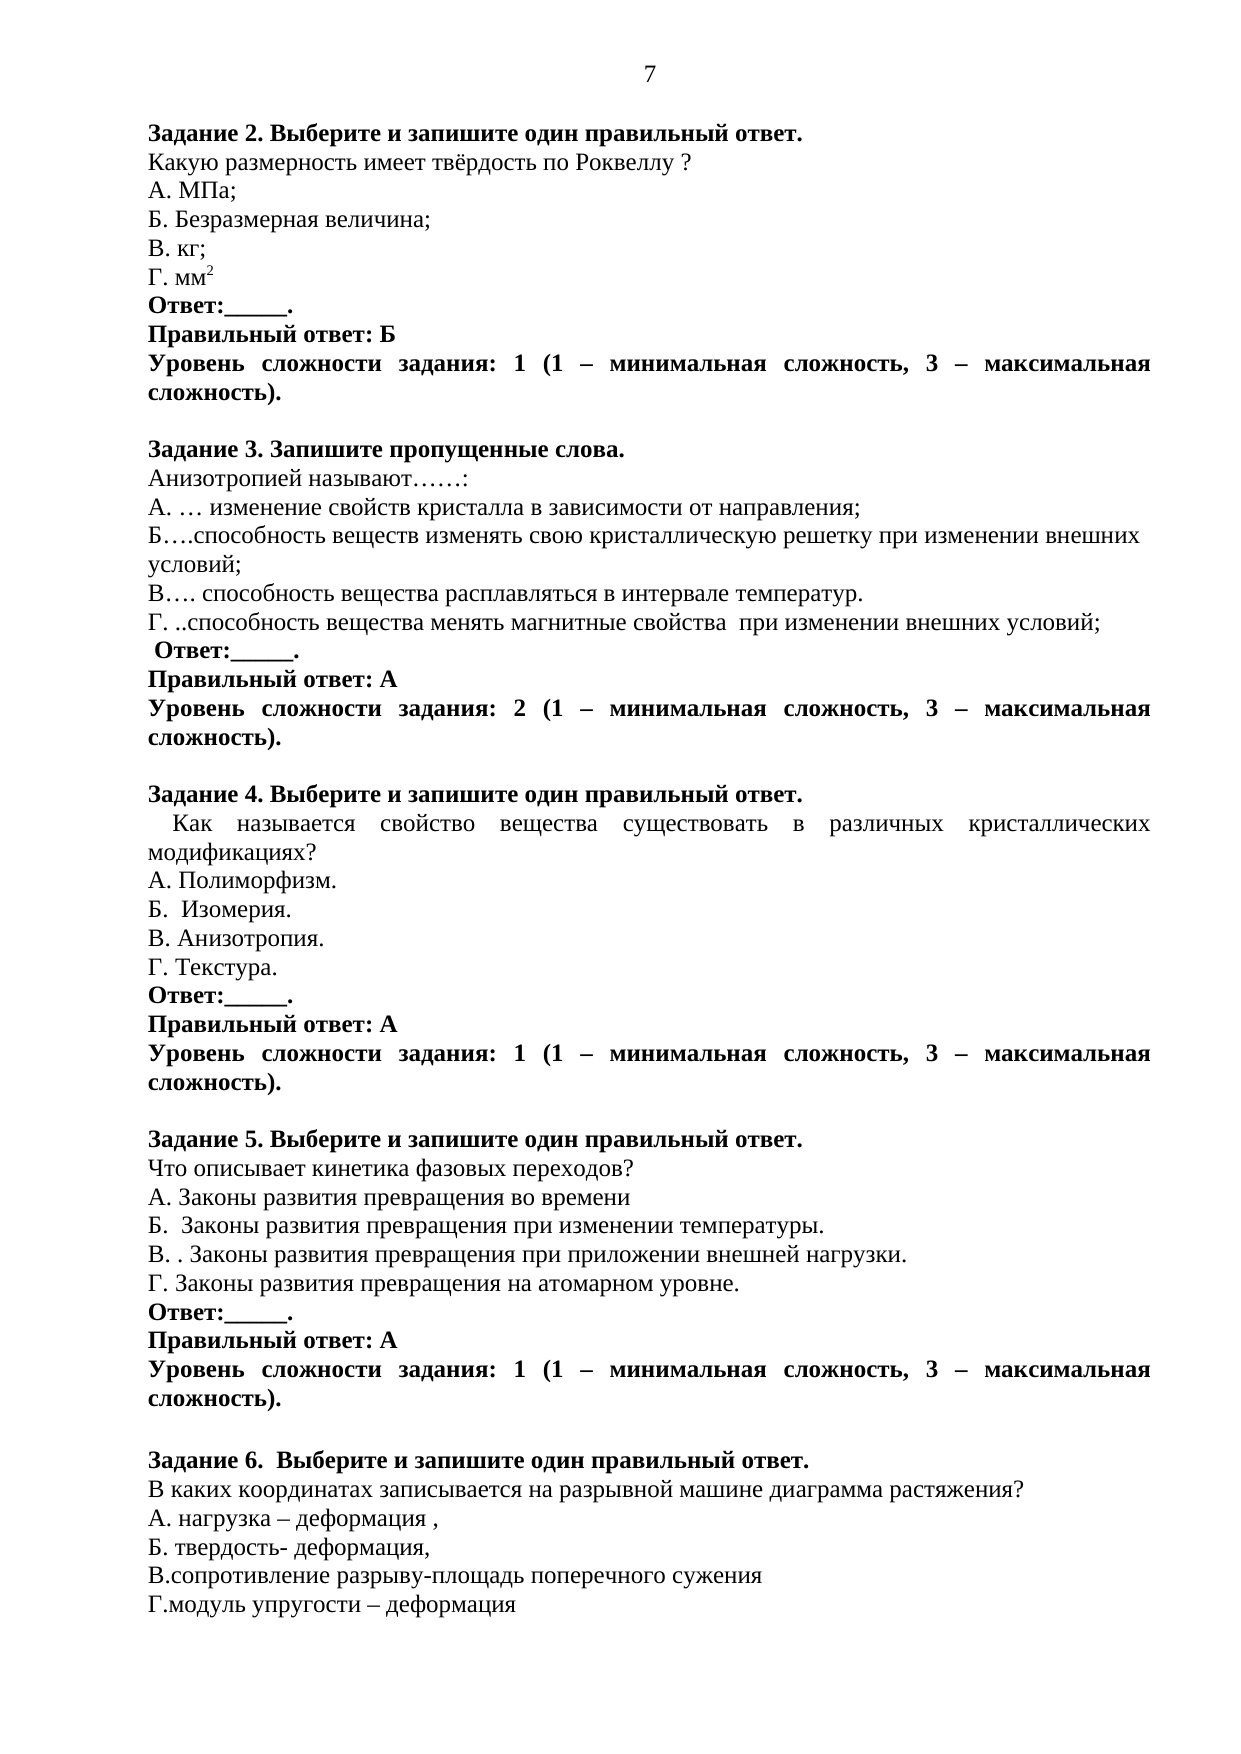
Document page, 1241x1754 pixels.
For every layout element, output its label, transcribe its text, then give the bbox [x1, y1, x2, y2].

text А. Полиморфизм. [148, 866, 1152, 894]
text А. МПа; [148, 176, 1152, 204]
text Б….способность веществ изменять свою кристаллическую решетку при изменении внешних условий; [148, 521, 1152, 578]
text Уровень сложности задания: 1 (1 – минимальная сложность, 3 – максимальная сложность). [148, 1354, 1152, 1412]
text Уровень сложности задания: 1 (1 – минимальная сложность, 3 – максимальная сложность). [148, 348, 1152, 406]
text В. Анизотропия. [148, 923, 1152, 952]
text Задание 2. Выберите и запишите один правильный ответ. [148, 118, 1152, 147]
text Б. Законы развития превращения при изменении температуры. [148, 1211, 1152, 1239]
text Ответ:_____. [148, 981, 1152, 1009]
text Задание 6. Выберите и запишите один правильный ответ. [148, 1445, 1152, 1474]
text В.сопротивление разрыву-площадь поперечного сужения [148, 1560, 1152, 1589]
text Ответ:_____. [148, 636, 1152, 664]
text Г. мм2 [148, 262, 1152, 291]
text Уровень сложности задания: 1 (1 – минимальная сложность, 3 – максимальная сложность). [148, 1038, 1152, 1096]
text Ответ:_____. [148, 1297, 1152, 1326]
text А. нагрузка – деформация , [148, 1503, 1152, 1532]
text В каких координатах записывается на разрывной машине диаграмма растяжения? [148, 1474, 1152, 1503]
text А. Законы развития превращения во времени [148, 1182, 1152, 1211]
text В…. способность вещества расплавляться в интервале температур. [148, 578, 1152, 607]
text Б. Безразмерная величина; [148, 204, 1152, 233]
text Б. твердость- деформация, [148, 1532, 1152, 1560]
text В. . Законы развития превращения при приложении внешней нагрузки. [148, 1239, 1152, 1268]
text Правильный ответ: Б [148, 319, 1152, 348]
list Анизотропией называют……: [148, 463, 1152, 492]
text Уровень сложности задания: 2 (1 – минимальная сложность, 3 – максимальная сложность). [148, 693, 1152, 751]
text Задание 5. Выберите и запишите один правильный ответ. [148, 1124, 1152, 1153]
text Правильный ответ: А [148, 1009, 1152, 1038]
text Правильный ответ: А [148, 1326, 1152, 1354]
text Задание 3. Запишите пропущенные слова. [148, 434, 1152, 463]
text Г. Текстура. [148, 952, 1152, 981]
text Ответ:_____. [148, 291, 1152, 319]
text Задание 4. Выберите и запишите один правильный ответ. [148, 779, 1152, 808]
text Что описывает кинетика фазовых переходов? [148, 1153, 1152, 1182]
text Какую размерность имеет твёрдость по Роквеллу ? [148, 147, 1152, 176]
text Правильный ответ: А [148, 664, 1152, 693]
text Г. Законы развития превращения на атомарном уровне. [148, 1268, 1152, 1297]
text А. … изменение свойств кристалла в зависимости от направления; [148, 492, 1152, 521]
text Б. Изомерия. [148, 894, 1152, 923]
text В. кг; [148, 233, 1152, 262]
text Г. ..способность вещества менять магнитные свойства при изменении внешних условий; [148, 607, 1152, 636]
text Как называется свойство вещества существовать в различных кристаллических модификациях? [148, 808, 1152, 866]
text Г.модуль упругости – деформация [148, 1589, 1152, 1618]
